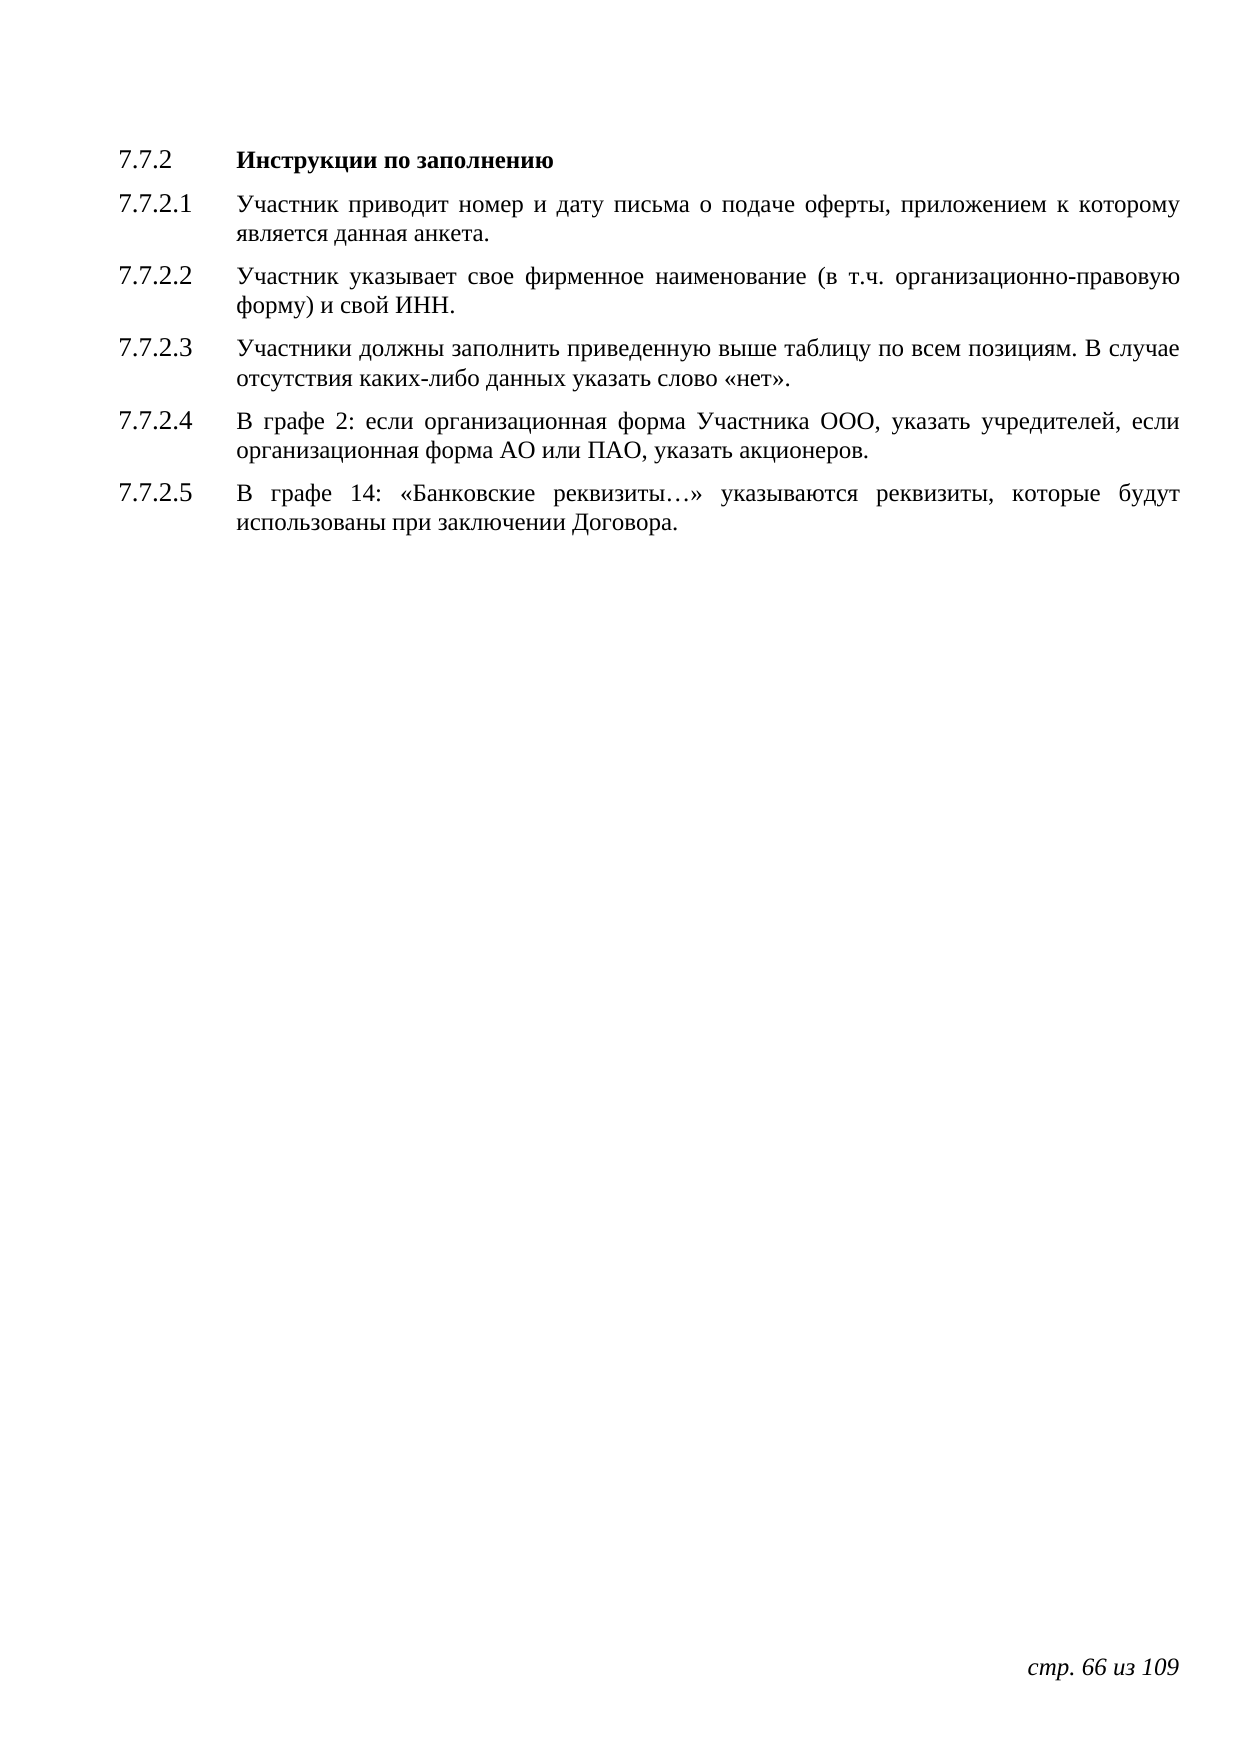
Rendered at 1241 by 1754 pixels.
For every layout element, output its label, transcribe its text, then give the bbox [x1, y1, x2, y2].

text Участник приводит номер и дату письма о подаче оферты, приложением к которому является данная анкета. [118, 187, 1181, 247]
text В графе 14: «Банковские реквизиты…» указываются реквизиты, которые будут использованы при заключении Договора. [118, 476, 1181, 536]
text Участник указывает свое фирменное наименование (в т.ч. организационно-правовую форму) и свой ИНН. [118, 259, 1181, 319]
text В графе 2: если организационная форма Участника ООО, указать учредителей, если организационная форма АО или ПАО, указать акционеров. [118, 404, 1181, 464]
text Инструкции по заполнению [118, 143, 1181, 174]
text Участники должны заполнить приведенную выше таблицу по всем позициям. В случае отсутствия каких-либо данных указать слово «нет». [118, 332, 1181, 391]
